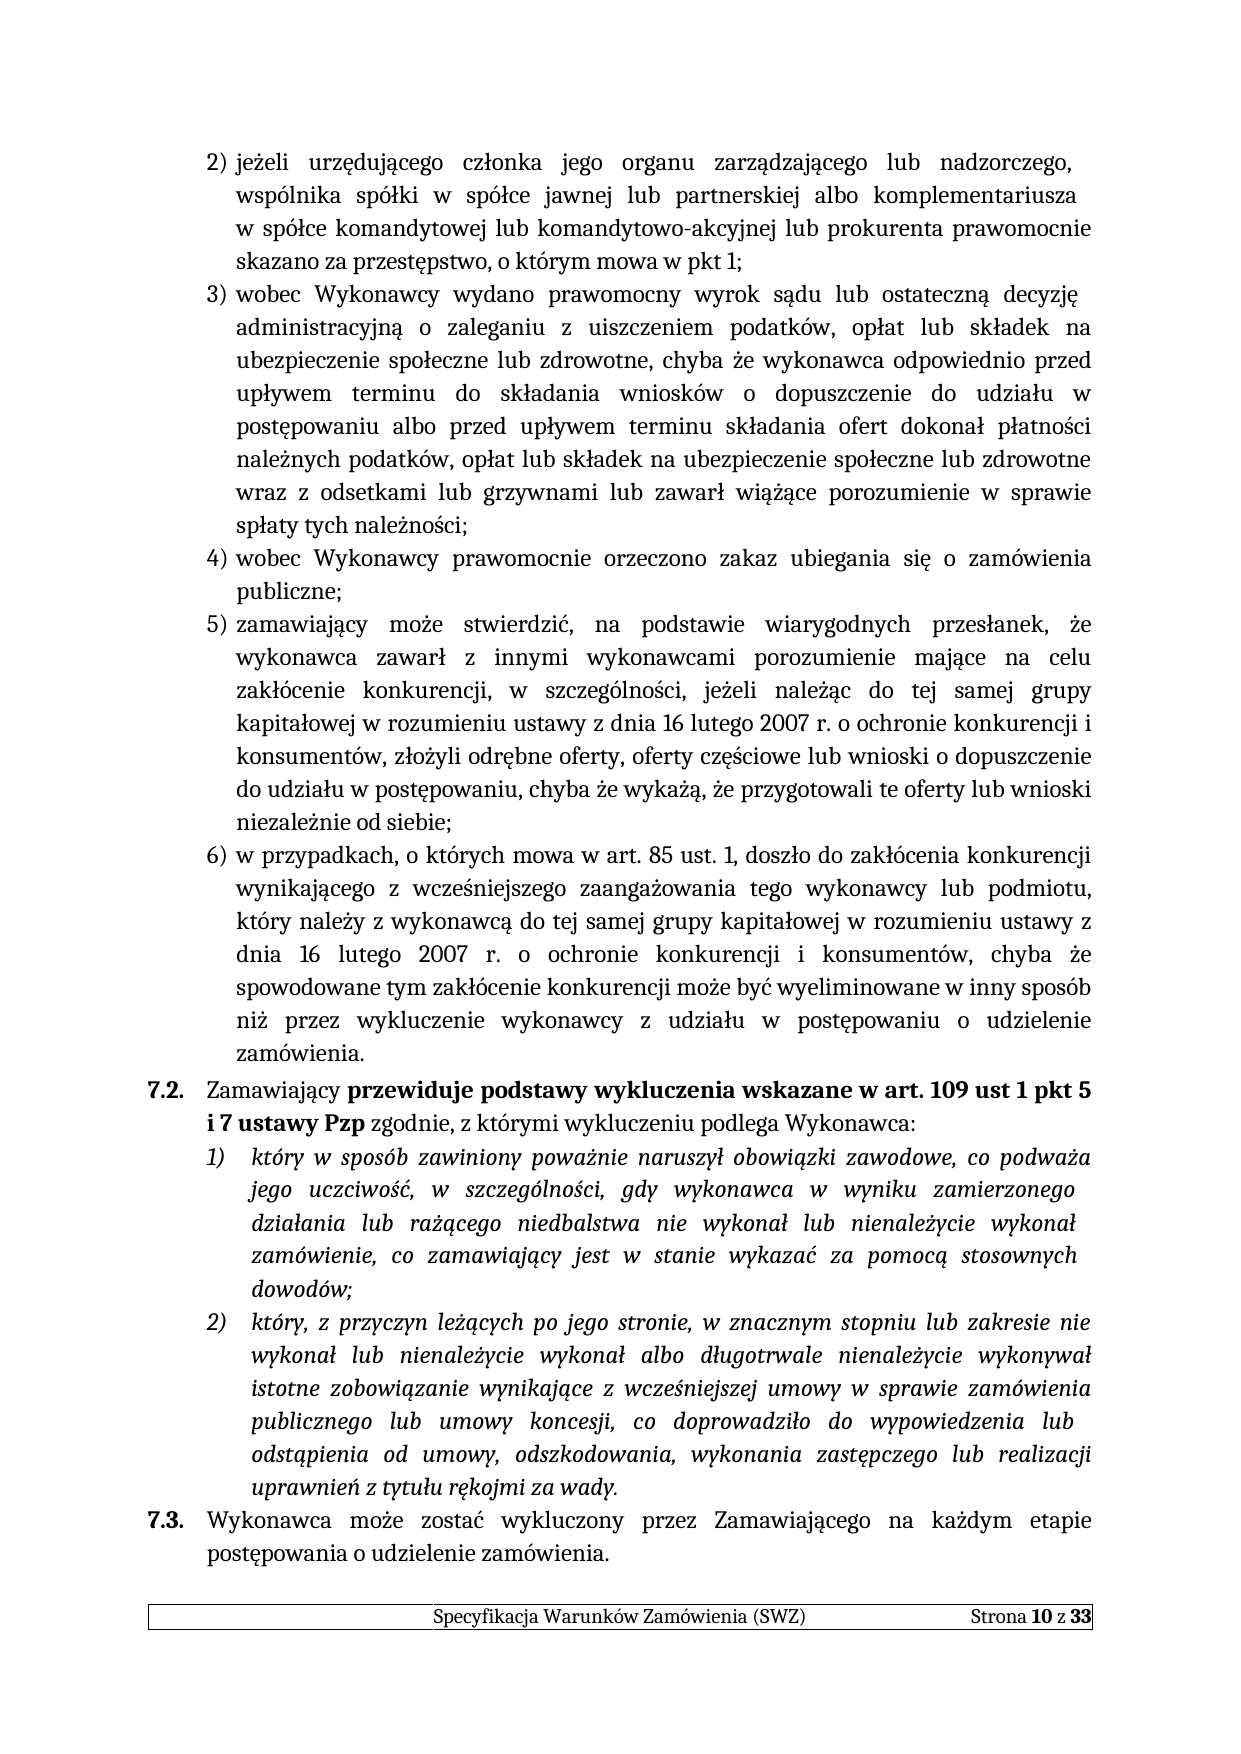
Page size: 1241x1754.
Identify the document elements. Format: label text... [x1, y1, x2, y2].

list zamawiający może stwierdzić, na podstawie wiarygodnych przesłanek, że wykonawca zawarł z innymi wykonawcami porozumienie mające na celu zakłócenie konkurencji, w szczególności, jeżeli należąc do tej samej grupy kapitałowej w rozumieniu ustawy z dnia 16 lutego 2007 r. o ochronie konkurencji i konsumentów, złożyli odrębne oferty, oferty częściowe lub wnioski o dopuszczenie do udziału w postępowaniu, chyba że wykażą, że przygotowali te oferty lub wnioski niezależnie od siebie; [207, 610, 1093, 837]
list wobec Wykonawcy prawomocnie orzeczono zakaz ubiegania się o zamówienia publiczne; [207, 544, 1093, 606]
list wobec Wykonawcy wydano prawomocny wyrok sądu lub ostateczną decyzję administracyjną o zaleganiu z uiszczeniem podatków, opłat lub składek na ubezpieczenie społeczne lub zdrowotne, chyba że wykonawca odpowiednio przed upływem terminu do składania wniosków o dopuszczenie do udziału w postępowaniu albo przed upływem terminu składania ofert dokonał płatności należnych podatków, opłat lub składek na ubezpieczenie społeczne lub zdrowotne wraz z odsetkami lub grzywnami lub zawarł wiążące porozumienie w sprawie spłaty tych należności; [207, 280, 1093, 539]
list który, z przyczyn leżących po jego stronie, w znacznym stopniu lub zakresie nie wykonał lub nienależycie wykonał albo długotrwale nienależycie wykonywał istotne zobowiązanie wynikające z wcześniejszej umowy w sprawie zamówienia publicznego lub umowy koncesji, co doprowadziło do wypowiedzenia lub odstąpienia od umowy, odszkodowania, wykonania zastępczego lub realizacji uprawnień z tytułu rękojmi za wady. [207, 1307, 1093, 1501]
list jeżeli urzędującego członka jego organu zarządzającego lub nadzorczego, wspólnika spółki w spółce jawnej lub partnerskiej albo komplementariusza w spółce komandytowej lub komandytowo-akcyjnej lub prokurenta prawomocnie skazano za przestępstwo, o którym mowa w pkt 1; [207, 148, 1093, 275]
list Wykonawca może zostać wykluczony przez Zamawiającego na każdym etapie postępowania o udzielenie zamówienia. [148, 1506, 1093, 1567]
list w przypadkach, o których mowa w art. 85 ust. 1, doszło do zakłócenia konkurencji wynikającego z wcześniejszego zaangażowania tego wykonawcy lub podmiotu, który należy z wykonawcą do tej samej grupy kapitałowej w rozumieniu ustawy z dnia 16 lutego 2007 r. o ochronie konkurencji i konsumentów, chyba że spowodowane tym zakłócenie konkurencji może być wyeliminowane w inny sposób niż przez wykluczenie wykonawcy z udziału w postępowaniu o udzielenie zamówienia. [207, 841, 1093, 1068]
list Zamawiający przewiduje podstawy wykluczenia wskazane w art. 109 ust 1 pkt 5 i 7 ustawy Pzp zgodnie, z którymi wykluczeniu podlega Wykonawca: [148, 1076, 1093, 1138]
list który w sposób zawiniony poważnie naruszył obowiązki zawodowe, co podważa jego uczciwość, w szczególności, gdy wykonawca w wyniku zamierzonego działania lub rażącego niedbalstwa nie wykonał lub nienależycie wykonał zamówienie, co zamawiający jest w stanie wykazać za pomocą stosownych dowodów; [207, 1142, 1093, 1303]
